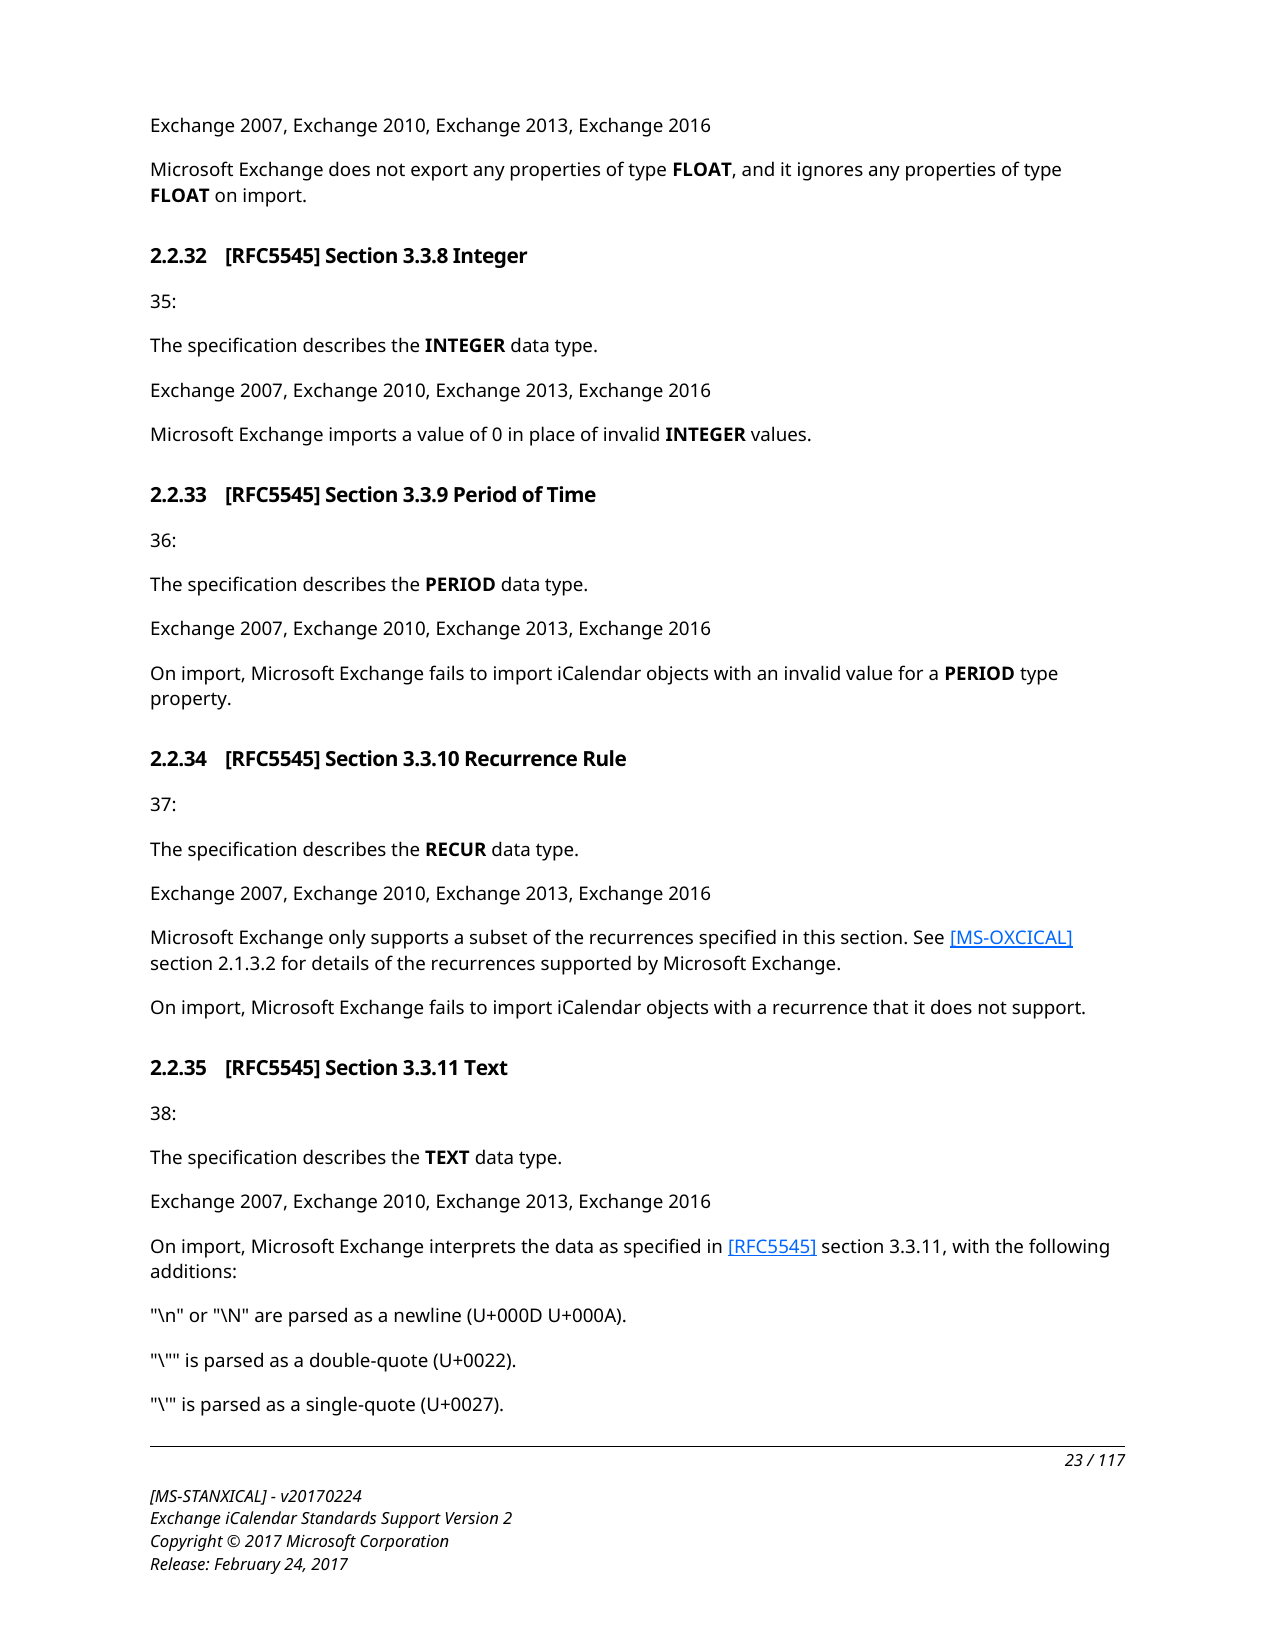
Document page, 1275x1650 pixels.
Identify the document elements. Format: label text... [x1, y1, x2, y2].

text The specification describes the RECUR data type. [150, 836, 1125, 861]
text Exchange 2007, Exchange 2010, Exchange 2013, Exchange 2016 [150, 1189, 1125, 1214]
text Exchange 2007, Exchange 2010, Exchange 2013, Exchange 2016 [150, 616, 1125, 641]
text Exchange 2007, Exchange 2010, Exchange 2013, Exchange 2016 [150, 112, 1125, 138]
subtitle [RFC5545] Section 3.3.10 Recurrence Rule [150, 744, 1125, 773]
text Exchange 2007, Exchange 2010, Exchange 2013, Exchange 2016 [150, 377, 1125, 402]
text "\"" is parsed as a double-quote (U+0022). [150, 1347, 1125, 1373]
text The specification describes the INTEGER data type. [150, 333, 1125, 358]
text Microsoft Exchange does not export any properties of type FLOAT, and it ignores any properties of type FLOAT on import. [150, 157, 1125, 208]
text V0038: [150, 1100, 1125, 1126]
text V0036: [150, 527, 1125, 553]
text "\n" or "\N" are parsed as a newline (U+000D U+000A). [150, 1303, 1125, 1328]
text The specification describes the TEXT data type. [150, 1144, 1125, 1170]
text Exchange 2007, Exchange 2010, Exchange 2013, Exchange 2016 [150, 880, 1125, 906]
text Microsoft Exchange imports a value of 0 in place of invalid INTEGER values. [150, 421, 1125, 447]
text "\'" is parsed as a single-quote (U+0027). [150, 1391, 1125, 1417]
text On import, Microsoft Exchange interprets the data as specified in [RFC5545] section 3.3.11, with the following additions: [150, 1233, 1125, 1284]
subtitle [RFC5545] Section 3.3.8 Integer [150, 241, 1125, 269]
text V0035: [150, 288, 1125, 314]
text The specification describes the PERIOD data type. [150, 571, 1125, 597]
text V0037: [150, 792, 1125, 817]
text On import, Microsoft Exchange fails to import iCalendar objects with a recurrence that it does not support. [150, 994, 1125, 1020]
text Microsoft Exchange only supports a subset of the recurrences specified in this section. See [MS-OXCICAL] section 2.1.3.2 for details of the recurrences supported by Microsoft Exchange. [150, 924, 1125, 975]
subtitle [RFC5545] Section 3.3.9 Period of Time [150, 480, 1125, 508]
subtitle [RFC5545] Section 3.3.11 Text [150, 1053, 1125, 1081]
text On import, Microsoft Exchange fails to import iCalendar objects with an invalid value for a PERIOD type property. [150, 660, 1125, 711]
